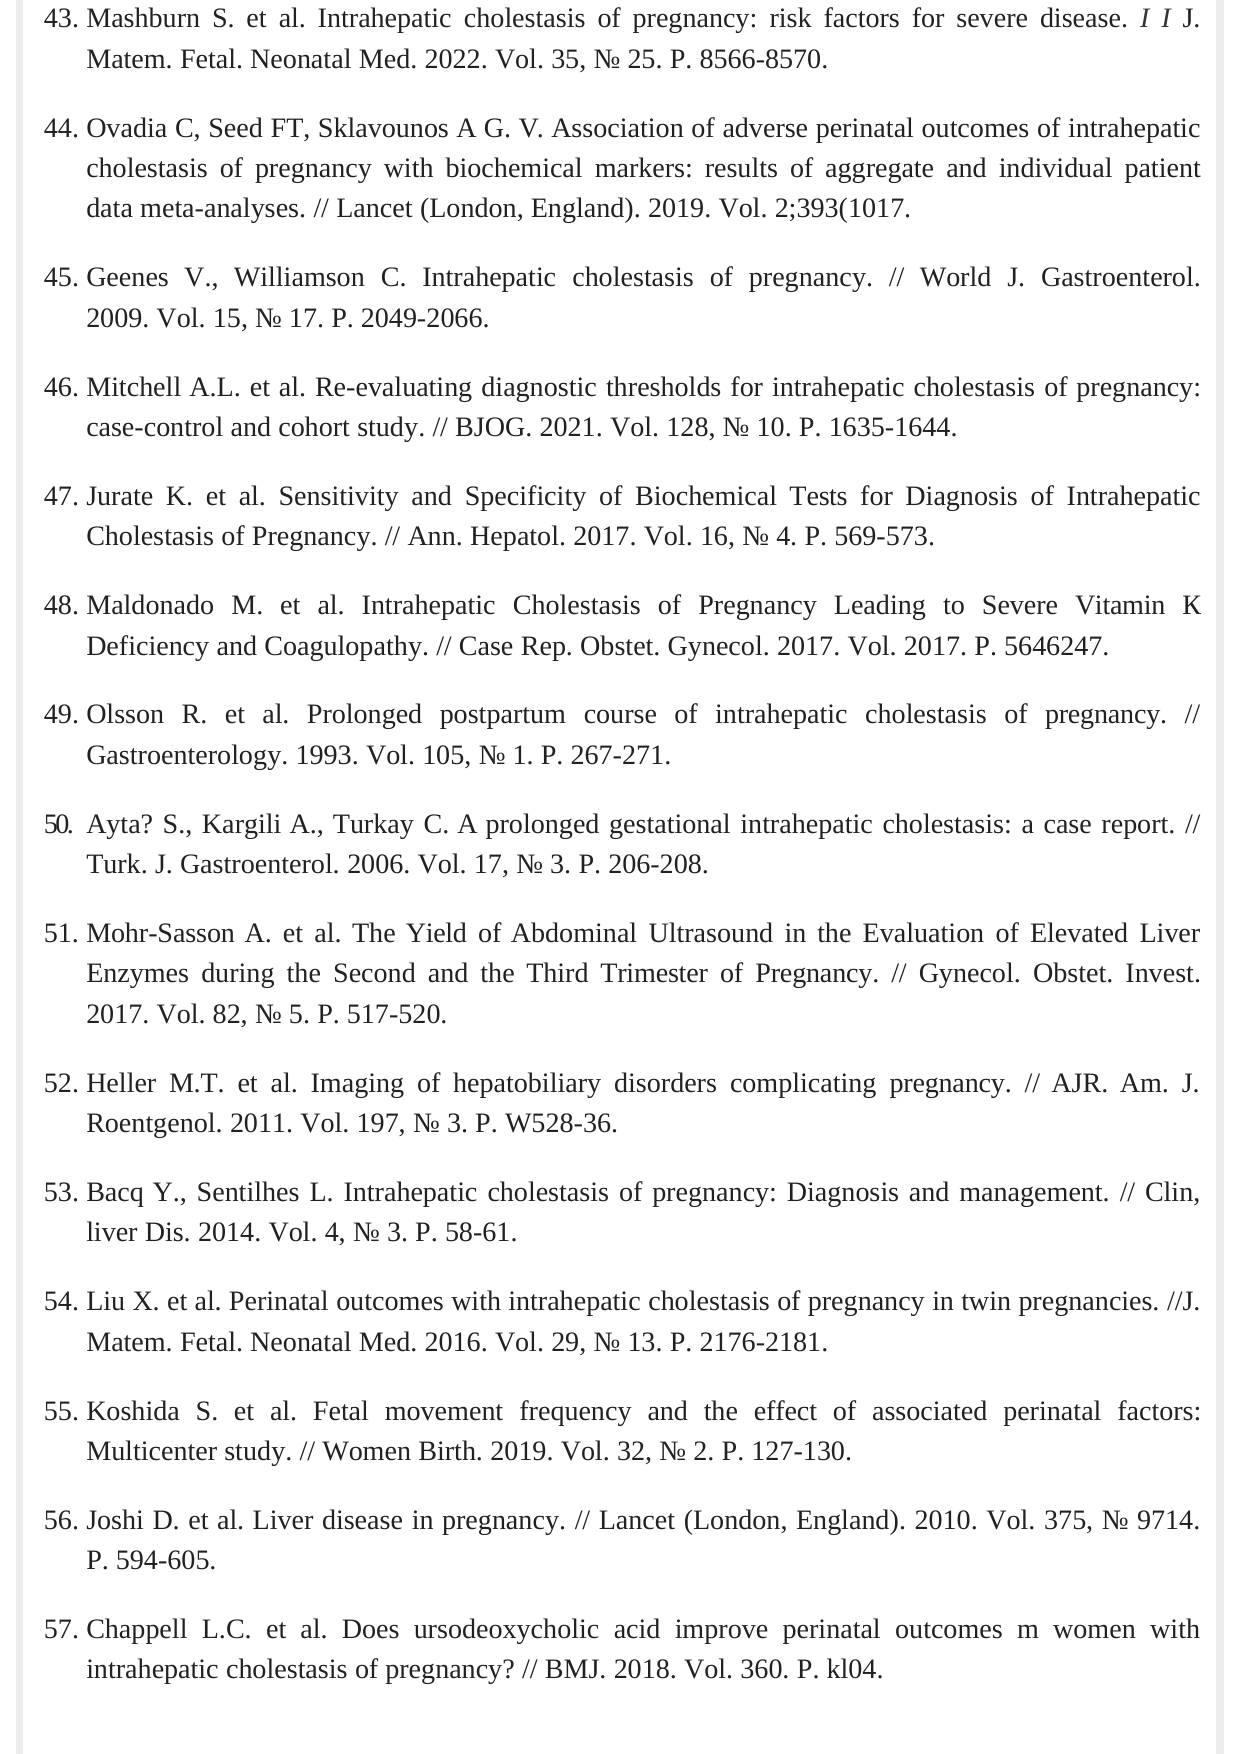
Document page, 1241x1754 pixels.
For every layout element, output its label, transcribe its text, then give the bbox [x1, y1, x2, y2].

list Maldonado M. et al. Intrahepatic Cholestasis of Pregnancy Leading to Severe Vitamin К Deficiency and Coagulopathy. // Case Rep. Obstet. Gynecol. 2017. Vol. 2017. P. 5646247. [44, 588, 1201, 661]
list Geenes V., Williamson C. Intrahepatic cholestasis of pregnancy. // World J. Gastroenterol. 2009. Vol. 15, № 17. P. 2049-2066. [44, 260, 1201, 333]
list Mitchell A.L. et al. Re-evaluating diagnostic thresholds for intrahepatic cholestasis of pregnancy: case-control and cohort study. // BJOG. 2021. Vol. 128, № 10. P. 1635-1644. [44, 370, 1201, 442]
list Bacq Y., Sentilhes L. Intrahepatic cholestasis of pregnancy: Diagnosis and management. // Clin, liver Dis. 2014. Vol. 4, № 3. P. 58-61. [44, 1175, 1200, 1248]
list Joshi D. et al. Liver disease in pregnancy. // Lancet (London, England). 2010. Vol. 375, № 9714. P. 594-605. [44, 1503, 1201, 1576]
list Ayta? S., Kargili A., Turkay C. A prolonged gestational intrahepatic cholestasis: a case report. // Turk. J. Gastroenterol. 2006. Vol. 17, № 3. P. 206-208. [44, 807, 1201, 879]
list Koshida S. et al. Fetal movement frequency and the effect of associated perinatal factors: Multicenter study. // Women Birth. 2019. Vol. 32, № 2. P. 127-130. [44, 1393, 1201, 1466]
list Jurate K. et al. Sensitivity and Specificity of Biochemical Tests for Diagnosis of Intrahepatic Cholestasis of Pregnancy. // Ann. Hepatol. 2017. Vol. 16, № 4. P. 569-573. [44, 479, 1201, 552]
list Chappell L.C. et al. Does ursodeoxycholic acid improve perinatal outcomes m women with intrahepatic cholestasis of pregnancy? // BMJ. 2018. Vol. 360. P. kl04. [44, 1612, 1200, 1685]
list Mashburn S. et al. Intrahepatic cholestasis of pregnancy: risk factors for severe disease. I I J. Matem. Fetal. Neonatal Med. 2022. Vol. 35, № 25. P. 8566-8570. [44, 1, 1200, 74]
list Ovadia C, Seed FT, Sklavounos A G. V. Association of adverse perinatal outcomes of intrahepatic cholestasis of pregnancy with biochemical markers: results of aggregate and individual patient data meta-analyses. // Lancet (London, England). 2019. Vol. 2;393(1017. [44, 111, 1201, 224]
list Mohr-Sasson A. et al. The Yield of Abdominal Ultrasound in the Evaluation of Elevated Liver Enzymes during the Second and the Third Trimester of Pregnancy. // Gynecol. Obstet. Invest. 2017. Vol. 82, № 5. P. 517-520. [44, 916, 1201, 1029]
list Liu X. et al. Perinatal outcomes with intrahepatic cholestasis of pregnancy in twin pregnancies. //J. Matem. Fetal. Neonatal Med. 2016. Vol. 29, № 13. P. 2176-2181. [44, 1284, 1201, 1357]
list Heller M.T. et al. Imaging of hepatobiliary disorders complicating pregnancy. // AJR. Am. J. Roentgenol. 2011. Vol. 197, № 3. P. W528-36. [44, 1066, 1200, 1138]
list Olsson R. et al. Prolonged postpartum course of intrahepatic cholestasis of pregnancy. // Gastroenterology. 1993. Vol. 105, № 1. P. 267-271. [44, 697, 1200, 770]
